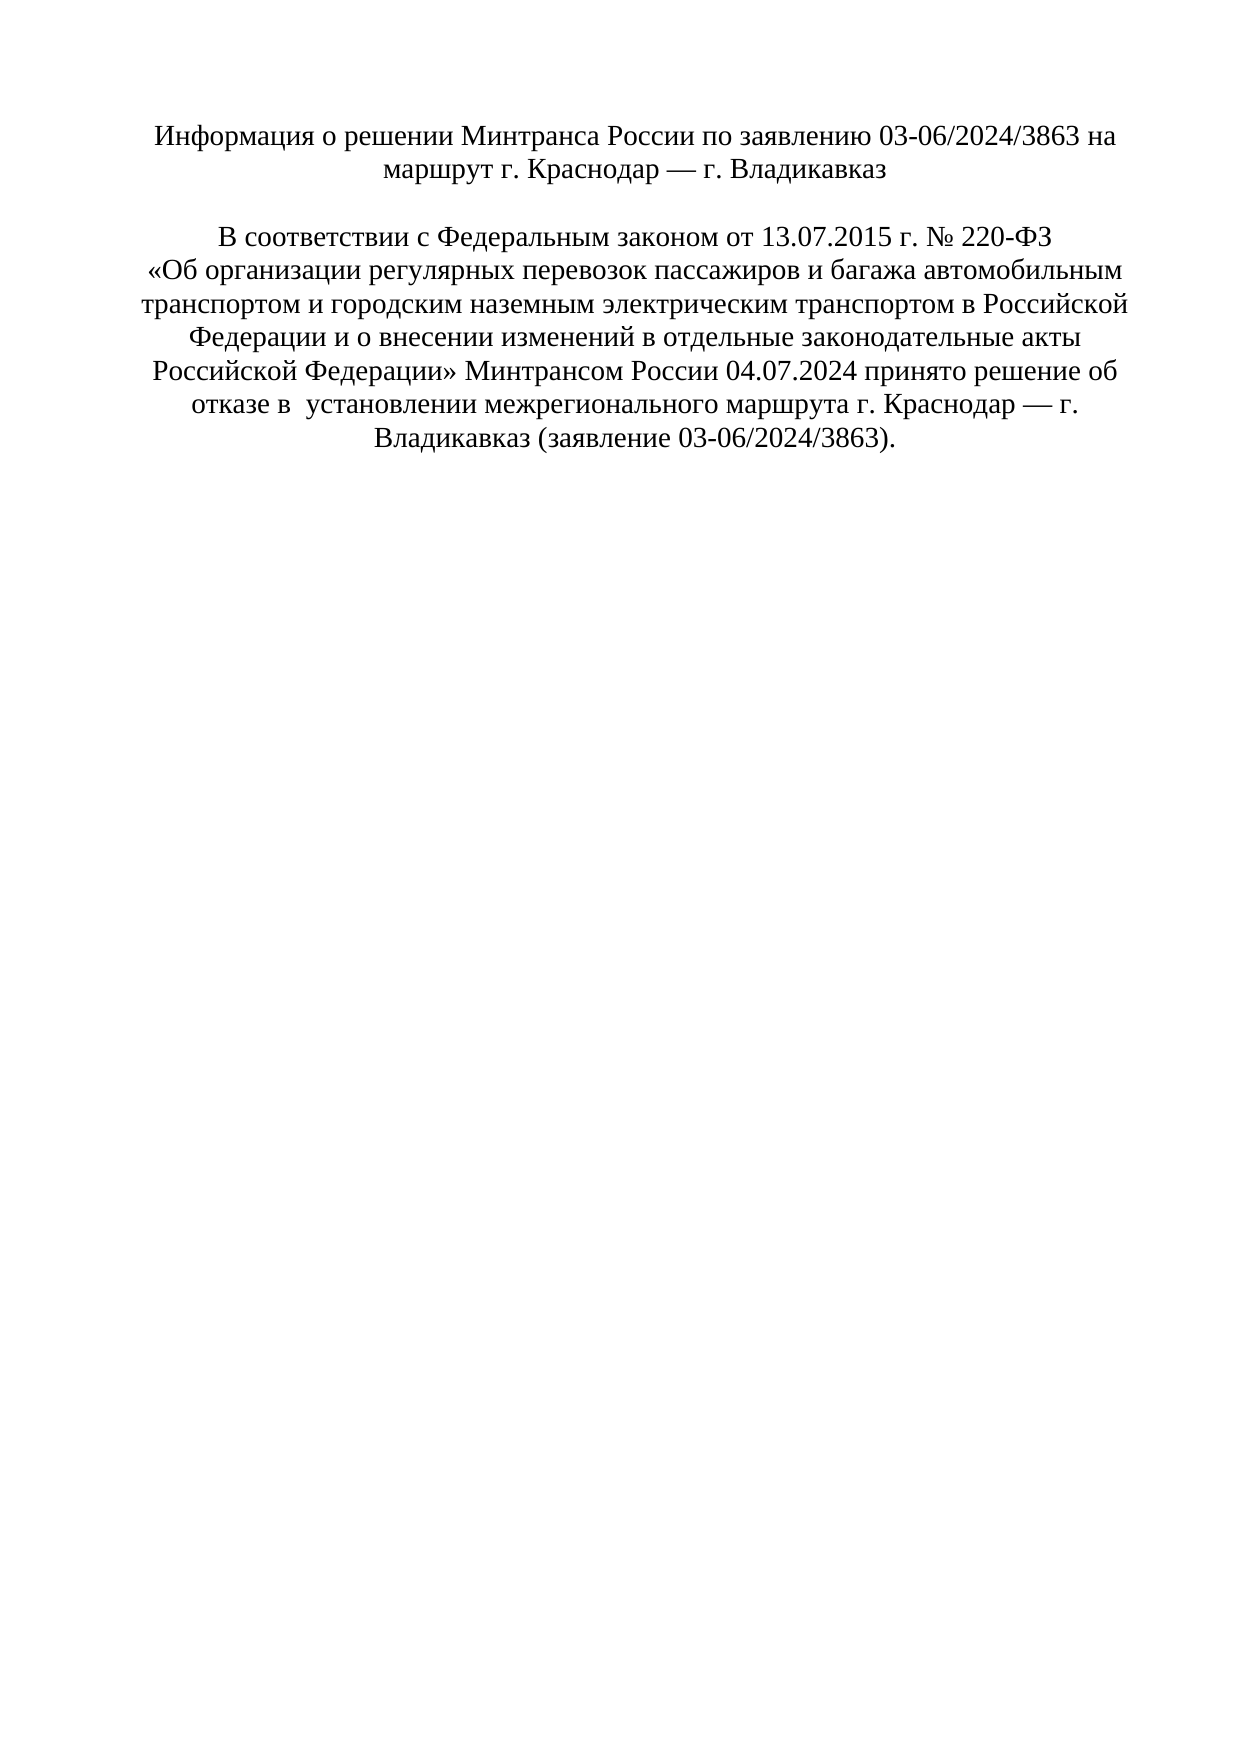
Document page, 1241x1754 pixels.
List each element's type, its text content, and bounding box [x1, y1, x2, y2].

text Информация о решении Минтранса России по заявлению 03-06/2024/3863 на маршрут г. Краснодар — г. Владикавказ [118, 118, 1152, 185]
text В соответствии с Федеральным законом от 13.07.2015 г. № 220-ФЗ «Об организации регулярных перевозок пассажиров и багажа автомобильным транспортом и городским наземным электрическим транспортом в Российской Федерации и о внесении изменений в отдельные законодательные акты Российской Федерации» Минтрансом России 04.07.2024 принято решение об отказе в установлении межрегионального маршрута г. Краснодар — г. Владикавказ (заявление 03-06/2024/3863). [118, 219, 1152, 453]
